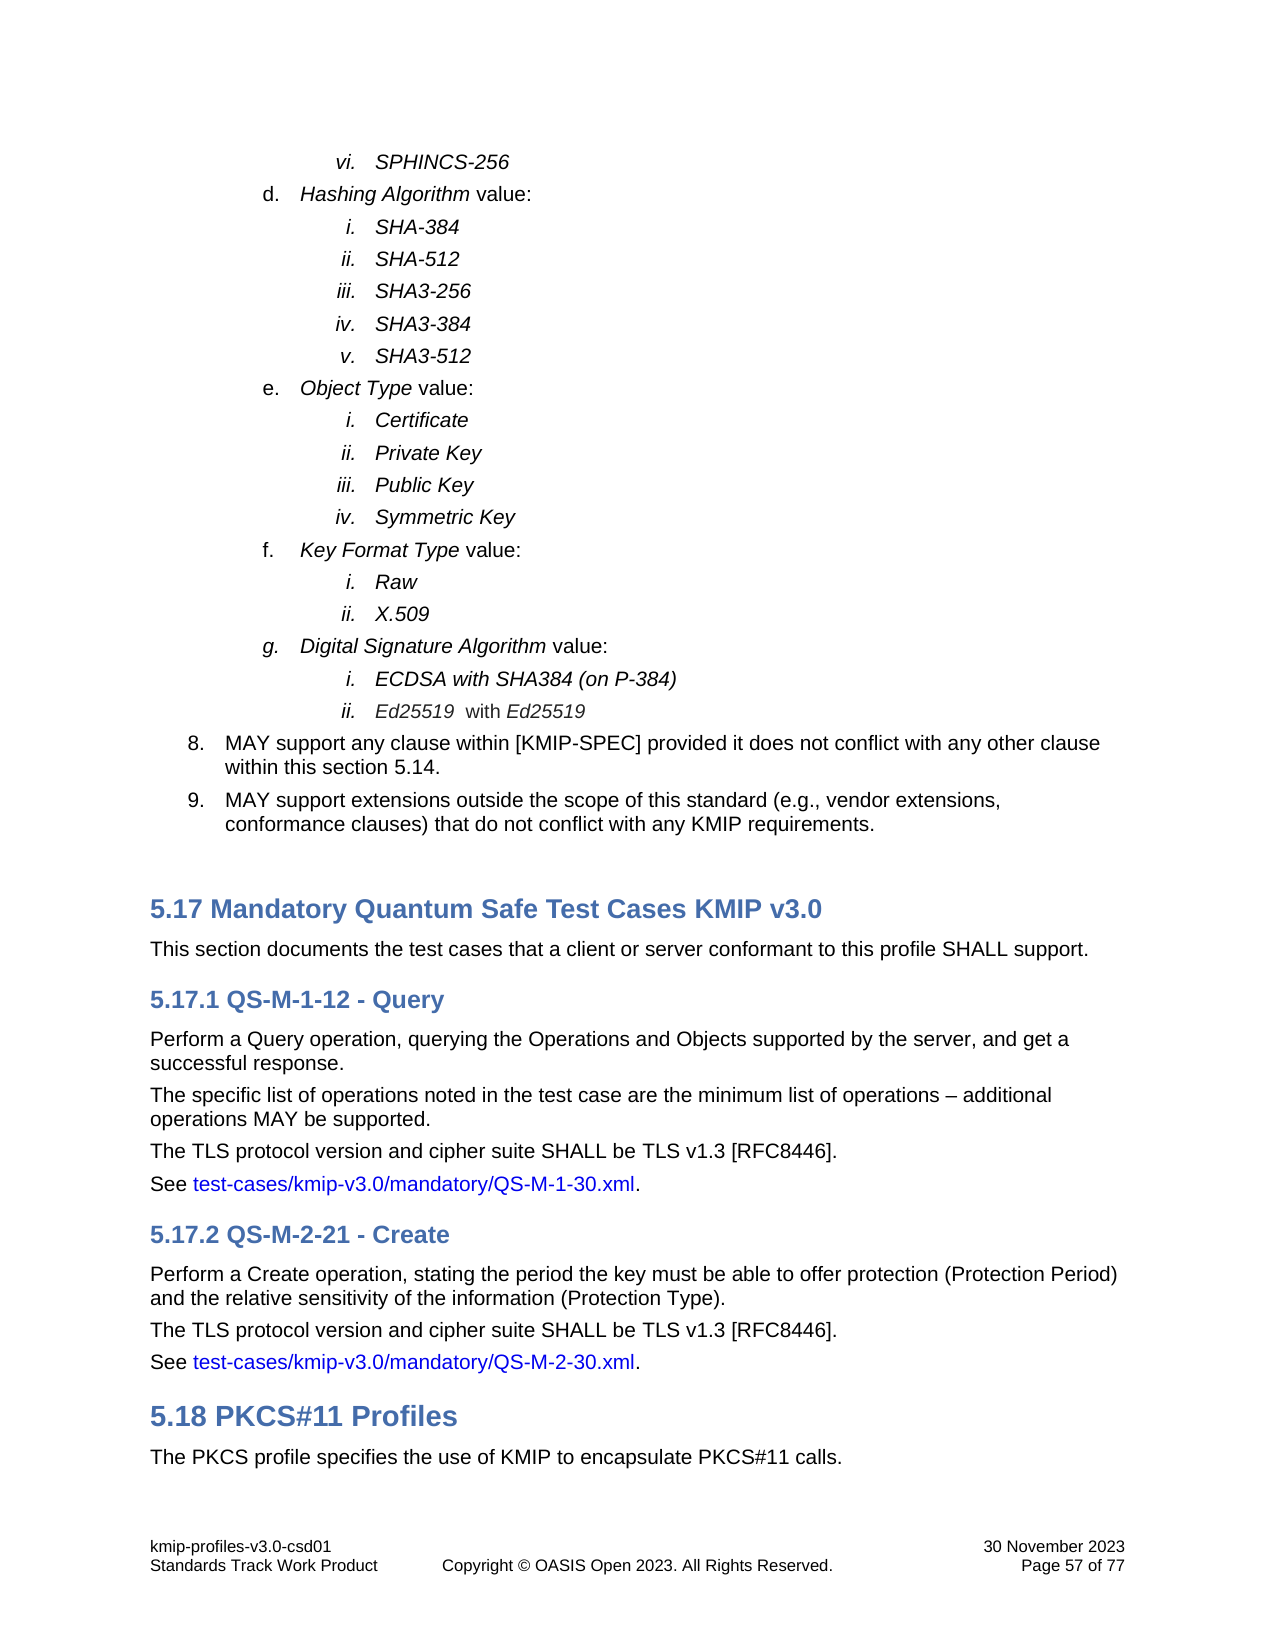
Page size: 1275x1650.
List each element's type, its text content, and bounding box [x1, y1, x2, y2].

list Raw [356, 570, 1125, 594]
list SHA3-256 [356, 279, 1125, 303]
list SPHINCS-256 [356, 150, 1125, 174]
subtitle Mandatory Quantum Safe Test Cases KMIP v3.0 [150, 893, 1125, 924]
text The PKCS profile specifies the use of KMIP to encapsulate PKCS#11 calls. [150, 1445, 1125, 1469]
list Object Type value: [262, 376, 1125, 400]
list X.509 [356, 602, 1125, 626]
list SHA3-512 [356, 344, 1125, 368]
text This section documents the test cases that a client or server conformant to this profile SHALL support. [150, 936, 1125, 960]
list Certificate [356, 408, 1125, 432]
text The TLS protocol version and cipher suite SHALL be TLS v1.3 [RFC8446]. [150, 1318, 1125, 1342]
text The TLS protocol version and cipher suite SHALL be TLS v1.3 [RFC8446]. [150, 1139, 1125, 1163]
text Perform a Query operation, querying the Operations and Objects supported by the server, and get a successful response. [150, 1027, 1125, 1074]
list Private Key [356, 441, 1125, 464]
list SHA-512 [356, 247, 1125, 271]
subtitle QS-M-2-21 - Create [150, 1220, 1125, 1249]
text The specific list of operations noted in the test case are the minimum list of operations – additional operations MAY be supported. [150, 1083, 1125, 1131]
list Symmetric Key [356, 505, 1125, 529]
list SHA-384 [356, 214, 1125, 238]
text See test-cases/kmip-v3.0/mandatory/QS-M-1-30.xml. [150, 1171, 1125, 1195]
text See test-cases/kmip-v3.0/mandatory/QS-M-2-30.xml. [150, 1350, 1125, 1374]
text Perform a Create operation, stating the period the key must be able to offer protection (Protection Period) and the relative sensitivity of the information (Protection Type). [150, 1262, 1125, 1309]
list MAY support any clause within [KMIP-SPEC] provided it does not conflict with any other clause within this section 5.14. [187, 731, 1125, 779]
list Key Format Type value: [262, 537, 1125, 561]
list Digital Signature Algorithm value: [262, 634, 1125, 658]
list MAY support extensions outside the scope of this standard (e.g., vendor extensions, conformance clauses) that do not conflict with any KMIP requirements. [187, 787, 1125, 835]
list Ed25519 with Ed25519 [356, 699, 1125, 723]
list Public Key [356, 473, 1125, 497]
subtitle QS-M-1-12 - Query [150, 985, 1125, 1014]
list Hashing Algorithm value: [262, 182, 1125, 206]
subtitle PKCS#11 Profiles [150, 1399, 1125, 1433]
list SHA3-384 [356, 311, 1125, 335]
list ECDSA with SHA384 (on P-384) [356, 667, 1125, 691]
